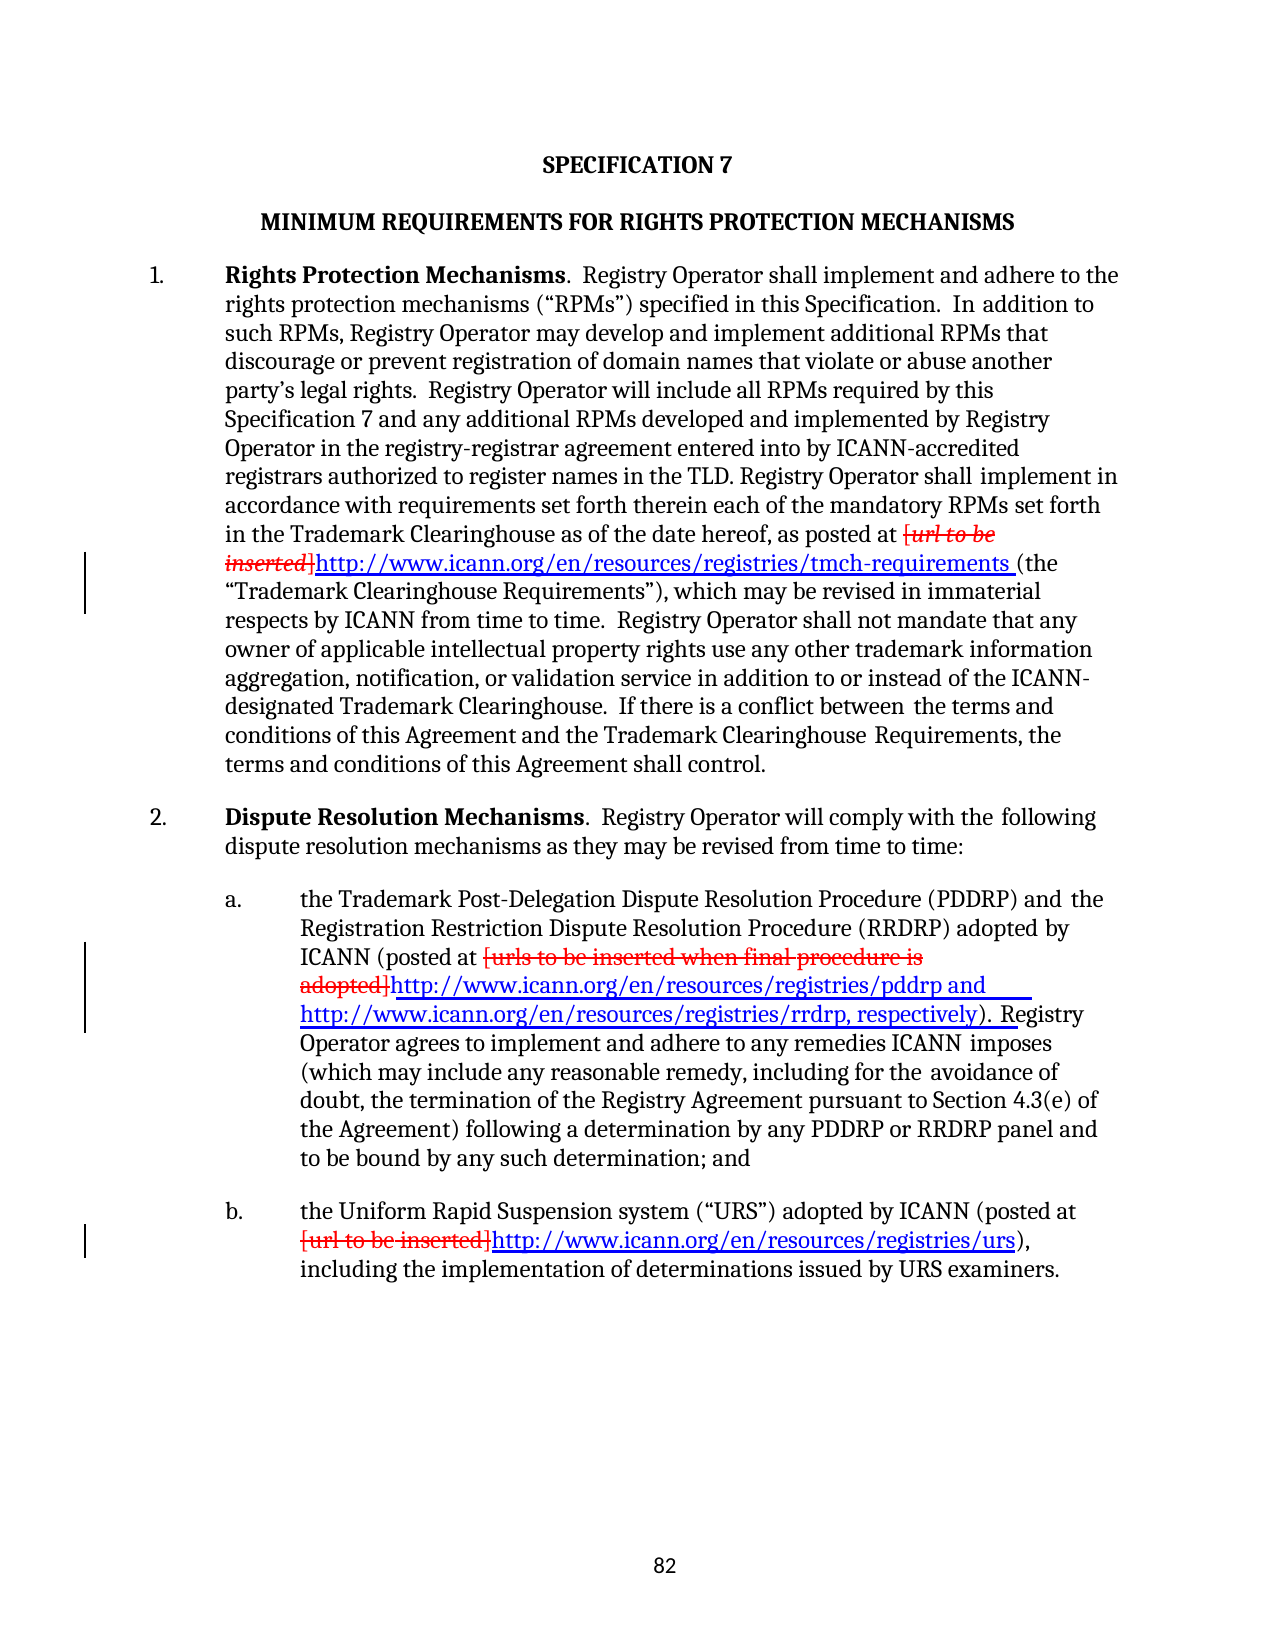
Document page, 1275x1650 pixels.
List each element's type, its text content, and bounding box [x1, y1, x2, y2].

list the Trademark Post-Delegation Dispute Resolution Procedure (PDDRP) and the Registration Restriction Dispute Resolution Procedure (RRDRP) adopted by ICANN (posted at [urls to be inserted when final procedure is adopted]http://www.icann.org/en/resources/registries/pddrp and http://www.icann.org/en/resources/registries/rrdrp, respectively). Registry Operator agrees to implement and adhere to any remedies ICANN imposes (which may include any reasonable remedy, including for the avoidance of doubt, the termination of the Registry Agreement pursuant to Section 4.3(e) of the Agreement) following a determination by any PDDRP or RRDRP panel and to be bound by any such determination; and [225, 885, 1117, 1173]
list Rights Protection Mechanisms. Registry Operator shall implement and adhere to the rights protection mechanisms (“RPMs”) specified in this Specification. In addition to such RPMs, Registry Operator may develop and implement additional RPMs that discourage or prevent registration of domain names that violate or abuse another party’s legal rights. Registry Operator will include all RPMs required by this Specification 7 and any additional RPMs developed and implemented by Registry Operator in the registry-registrar agreement entered into by ICANN-accredited registrars authorized to register names in the TLD. Registry Operator shall implement in accordance with requirements set forth therein each of the mandatory RPMs set forth in the Trademark Clearinghouse as of the date hereof, as posted at [url to be [150, 261, 1123, 548]
list Dispute Resolution Mechanisms. Registry Operator will comply with the following dispute resolution mechanisms as they may be revised from time to time: [150, 803, 1109, 861]
subtitle SPECIFICATION 7 [248, 151, 1027, 180]
text inserted]http://www.icann.org/en/resources/registries/tmch-requirements (the “Trademark Clearinghouse Requirements”), which may be revised in immaterial respects by ICANN from time to time. Registry Operator shall not mandate that any owner of applicable intellectual property rights use any other trademark information aggregation, notification, or validation service in addition to or instead of the ICANN-designated Trademark Clearinghouse. If there is a conflict between the terms and conditions of this Agreement and the Trademark Clearinghouse Requirements, the terms and conditions of this Agreement shall control. [225, 548, 1113, 778]
text MINIMUM REQUIREMENTS FOR RIGHTS PROTECTION MECHANISMS [248, 208, 1027, 236]
list the Uniform Rapid Suspension system (“URS”) adopted by ICANN (posted at [url to be inserted]http://www.icann.org/en/resources/registries/urs), including the implementation of determinations issued by URS examiners. [225, 1197, 1109, 1283]
